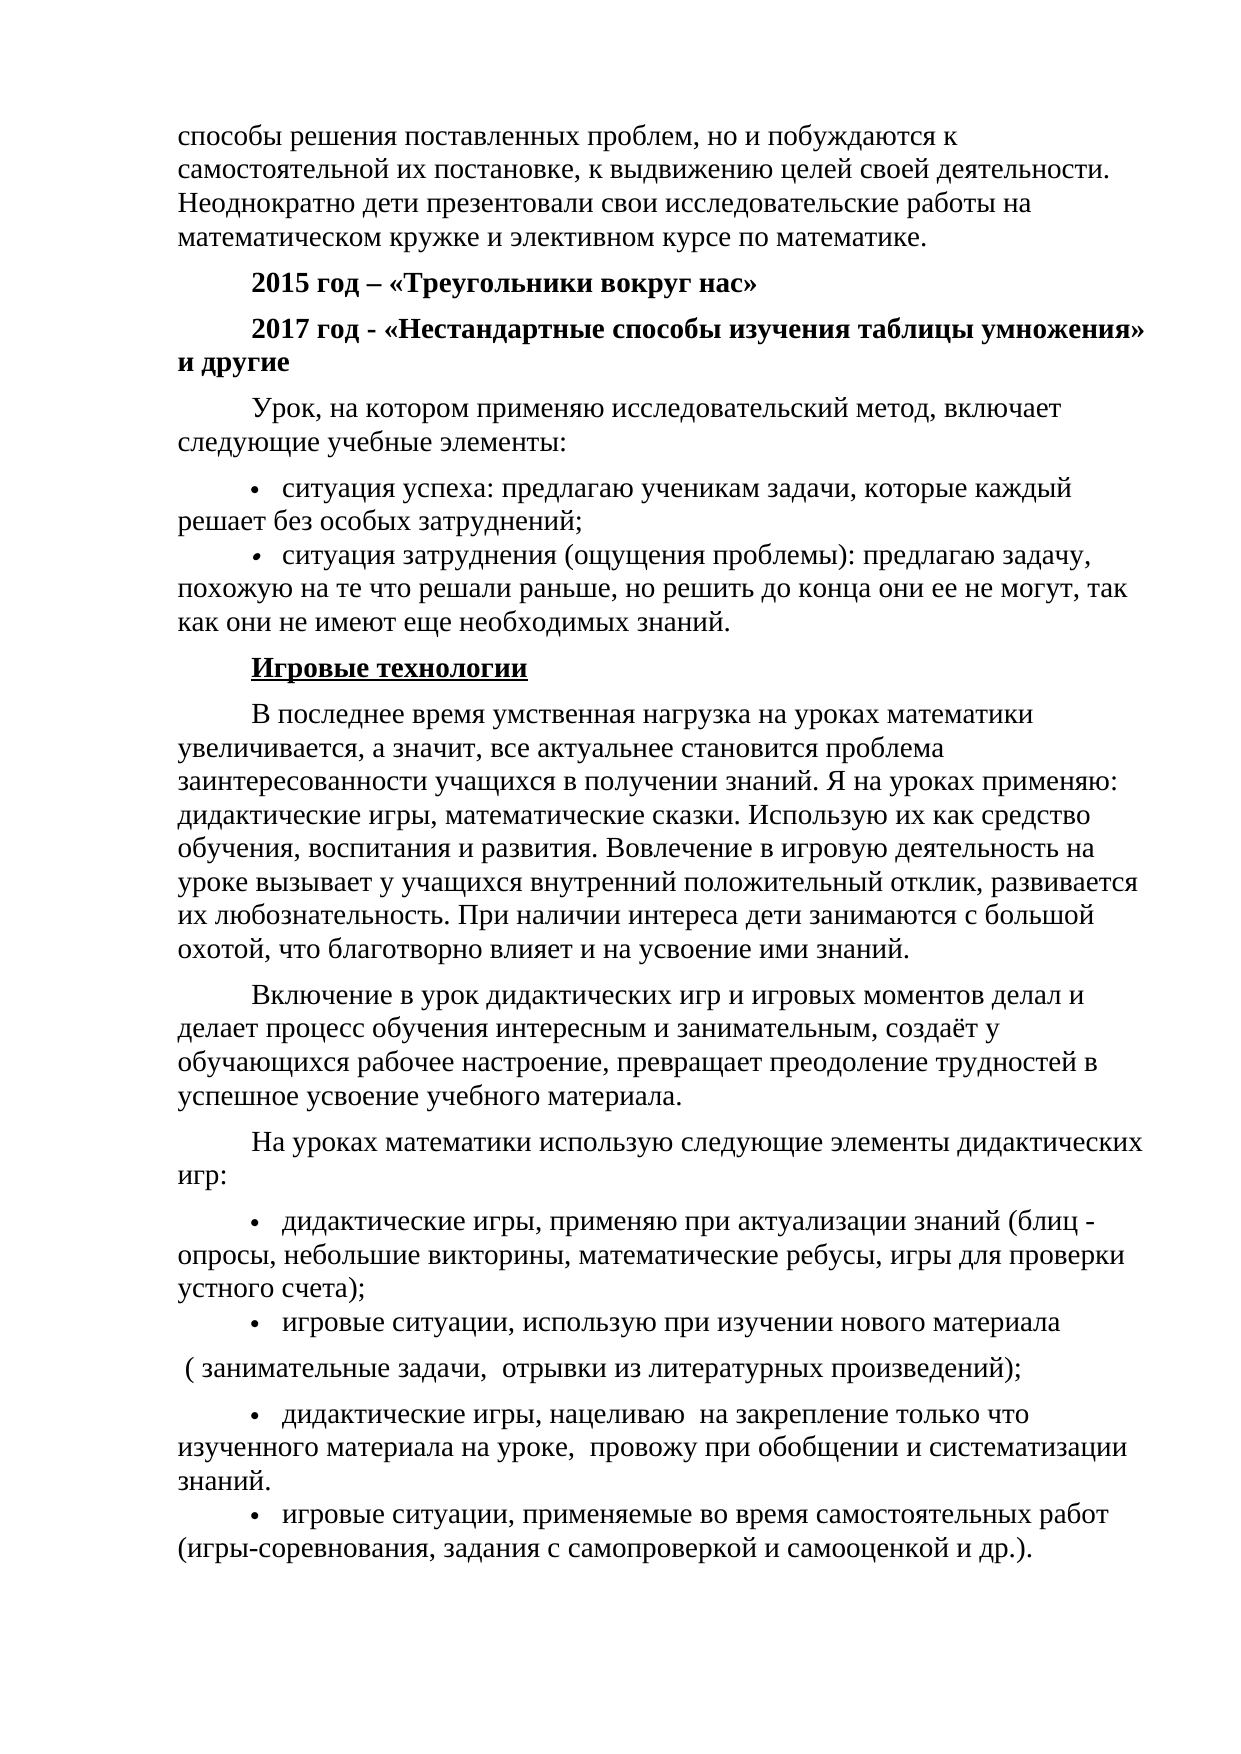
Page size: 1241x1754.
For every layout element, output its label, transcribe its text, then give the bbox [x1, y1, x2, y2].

list дидактические игры, применяю при актуализации знаний (блиц - опросы, небольшие викторины, математические ребусы, игры для проверки устного счета); [177, 1203, 1152, 1304]
text В последнее время умственная нагрузка на уроках математики увеличивается, а значит, все актуальнее становится проблема заинтересованности учащихся в получении знаний. Я на уроках применяю: дидактические игры, математические сказки. Использую их как средство обучения, воспитания и развития. Вовлечение в игровую деятельность на уроке вызывает у учащихся внутренний положительный отклик, развивается их любознательность. При наличии интереса дети занимаются с большой охотой, что благотворно влияет и на усвоение ими знаний. [177, 696, 1152, 964]
list ситуация затруднения (ощущения проблемы): предлагаю задачу, похожую на те что решали раньше, но решить до конца они ее не могут, так как они не имеют еще необходимых знаний. [177, 537, 1152, 638]
list игровые ситуации, использую при изучении нового материала [177, 1304, 1152, 1337]
list игровые ситуации, применяемые во время самостоятельных работ (игры-соревнования, задания с самопроверкой и самооценкой и др.). [177, 1497, 1152, 1564]
text 2015 год – «Треугольники вокруг нас» [177, 265, 1152, 298]
text ( занимательные задачи, отрывки из литературных произведений); [177, 1350, 1152, 1383]
list ситуация успеха: предлагаю ученикам задачи, которые каждый решает без особых затруднений; [177, 470, 1152, 537]
text На уроках математики использую следующие элементы дидактических игр: [177, 1124, 1152, 1191]
text Включение в урок дидактических игр и игровых моментов делал и делает процесс обучения интересным и занимательным, создаёт у обучающихся рабочее настроение, превращает преодоление трудностей в успешное усвоение учебного материала. [177, 977, 1152, 1111]
text Урок, на котором применяю исследовательский метод, включает следующие учебные элементы: [177, 390, 1152, 457]
list дидактические игры, нацеливаю на закрепление только что изученного материала на уроке, провожу при обобщении и систематизации знаний. [177, 1396, 1152, 1497]
text 2017 год - «Нестандартные способы изучения таблицы умножения» и другие [177, 311, 1152, 378]
text Игровые технологии [177, 650, 1152, 684]
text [177, 118, 1152, 252]
